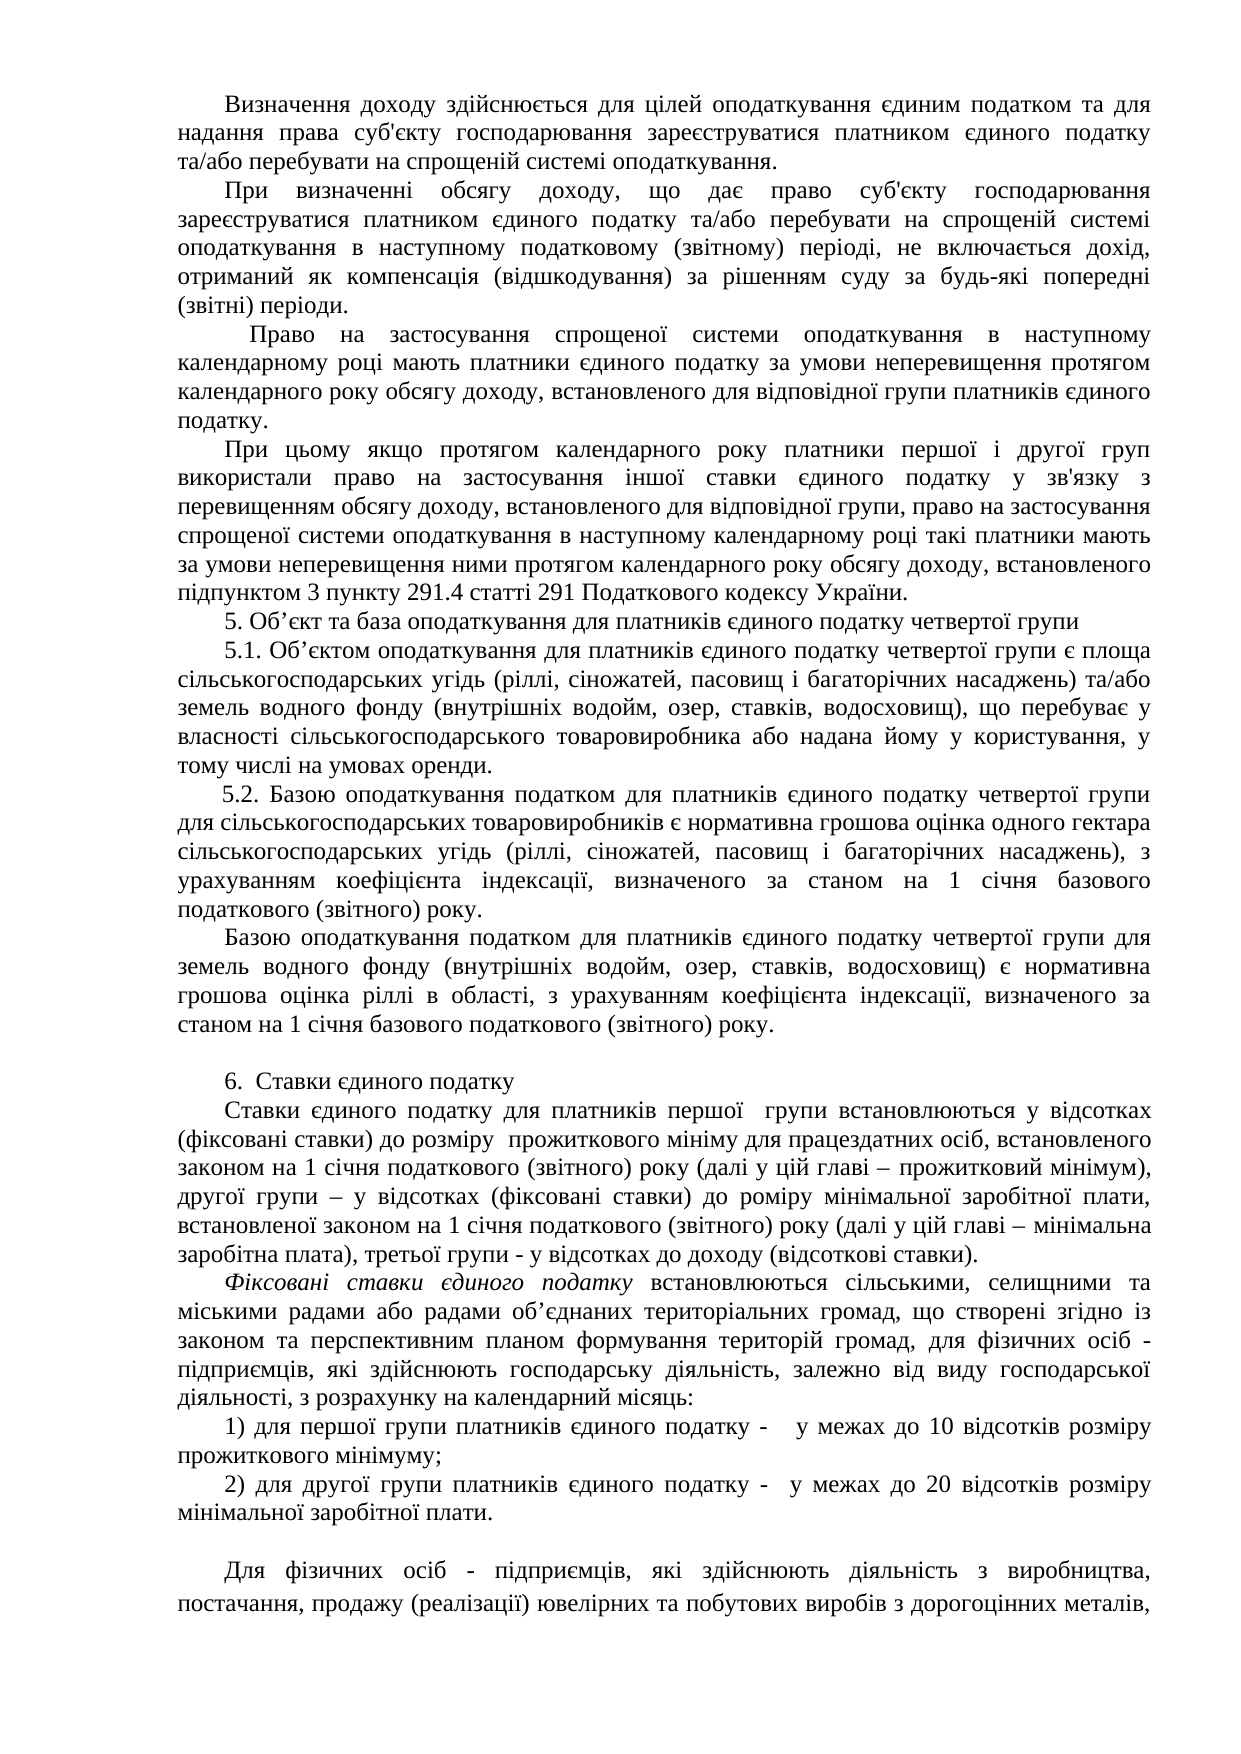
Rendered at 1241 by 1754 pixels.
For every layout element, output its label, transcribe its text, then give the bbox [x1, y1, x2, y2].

text Базою оподаткування податком для платників єдиного податку четвертої групи для земель водного фонду (внутрішніх водойм, озер, ставків, водосховищ) є нормативна грошова оцінка ріллі в області, з урахуванням коефіцієнта індексації, визначеного за станом на 1 січня базового податкового (звітного) року. [177, 922, 1152, 1037]
text 5. Об’єкт та база оподаткування для платників єдиного податку четвертої групи [177, 606, 1152, 635]
text Ставки єдиного податку для платників першої групи встановлюються у відсотках (фіксовані ставки) до розміру прожиткового мініму для працездатних осіб, встановленого законом на 1 січня податкового (звітного) року (далі у цій главі – прожитковий мінімум), другої групи – у відсотках (фіксовані ставки) до роміру мінімальної заробітної плати, встановленої законом на 1 січня податкового (звітного) року (далі у цій главі – мінімальна заробітна плата), третьої групи - у відсотках до доходу (відсоткові ставки). [177, 1095, 1152, 1267]
text 2) для другої групи платників єдиного податку - у межах до 20 відсотків розміру мінімальної заробітної плати. [177, 1469, 1152, 1526]
text Право на застосування спрощеної системи оподаткування в наступному календарному році мають платники єдиного податку за умови неперевищення протягом календарного року обсягу доходу, встановленого для відповідної групи платників єдиного податку. [177, 319, 1152, 434]
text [177, 1555, 1152, 1617]
text 5.1. Об’єктом оподаткування для платників єдиного податку четвертої групи є площа сільськогосподарських угідь (ріллі, сіножатей, пасовищ і багаторічних насаджень) та/або земель водного фонду (внутрішніх водойм, озер, ставків, водосховищ), що перебуває у власності сільськогосподарського товаровиробника або надана йому у користування, у тому числі на умовах оренди. [177, 635, 1152, 779]
text Визначення доходу здійснюється для цілей оподаткування єдиним податком та для надання права суб'єкту господарювання зареєструватися платником єдиного податку та/або перебувати на спрощеній системі оподаткування. [177, 89, 1152, 175]
text При цьому якщо протягом календарного року платники першої і другої груп використали право на застосування іншої ставки єдиного податку у зв'язку з перевищенням обсягу доходу, встановленого для відповідної групи, право на застосування спрощеної системи оподаткування в наступному календарному році такі платники мають за умови неперевищення ними протягом календарного року обсягу доходу, встановленого підпунктом 3 пункту 291.4 статті 291 Податкового кодексу України. [177, 434, 1152, 606]
text 6. Ставки єдиного податку [177, 1066, 1152, 1095]
text 5.2. Базою оподаткування податком для платників єдиного податку четвертої групи для сільськогосподарських товаровиробників є нормативна грошова оцінка одного гектара сільськогосподарських угідь (ріллі, сіножатей, пасовищ і багаторічних насаджень), з урахуванням коефіцієнта індексації, визначеного за станом на 1 січня базового податкового (звітного) року. [177, 779, 1152, 922]
text При визначенні обсягу доходу, що дає право суб'єкту господарювання зареєструватися платником єдиного податку та/або перебувати на спрощеній системі оподаткування в наступному податковому (звітному) періоді, не включається дохід, отриманий як компенсація (відшкодування) за рішенням суду за будь-які попередні (звітні) періоди. [177, 175, 1152, 319]
text Фіксовані ставки єдиного податку встановлюються сільськими, селищними та міськими радами або радами об’єднаних територіальних громад, що створені згідно із законом та перспективним планом формування територій громад, для фізичних осіб - підприємців, які здійснюють господарську діяльність, залежно від виду господарської діяльності, з розрахунку на календарний місяць: [177, 1267, 1152, 1411]
text 1) для першої групи платників єдиного податку - у межах до 10 відсотків розміру прожиткового мінімуму; [177, 1411, 1152, 1469]
